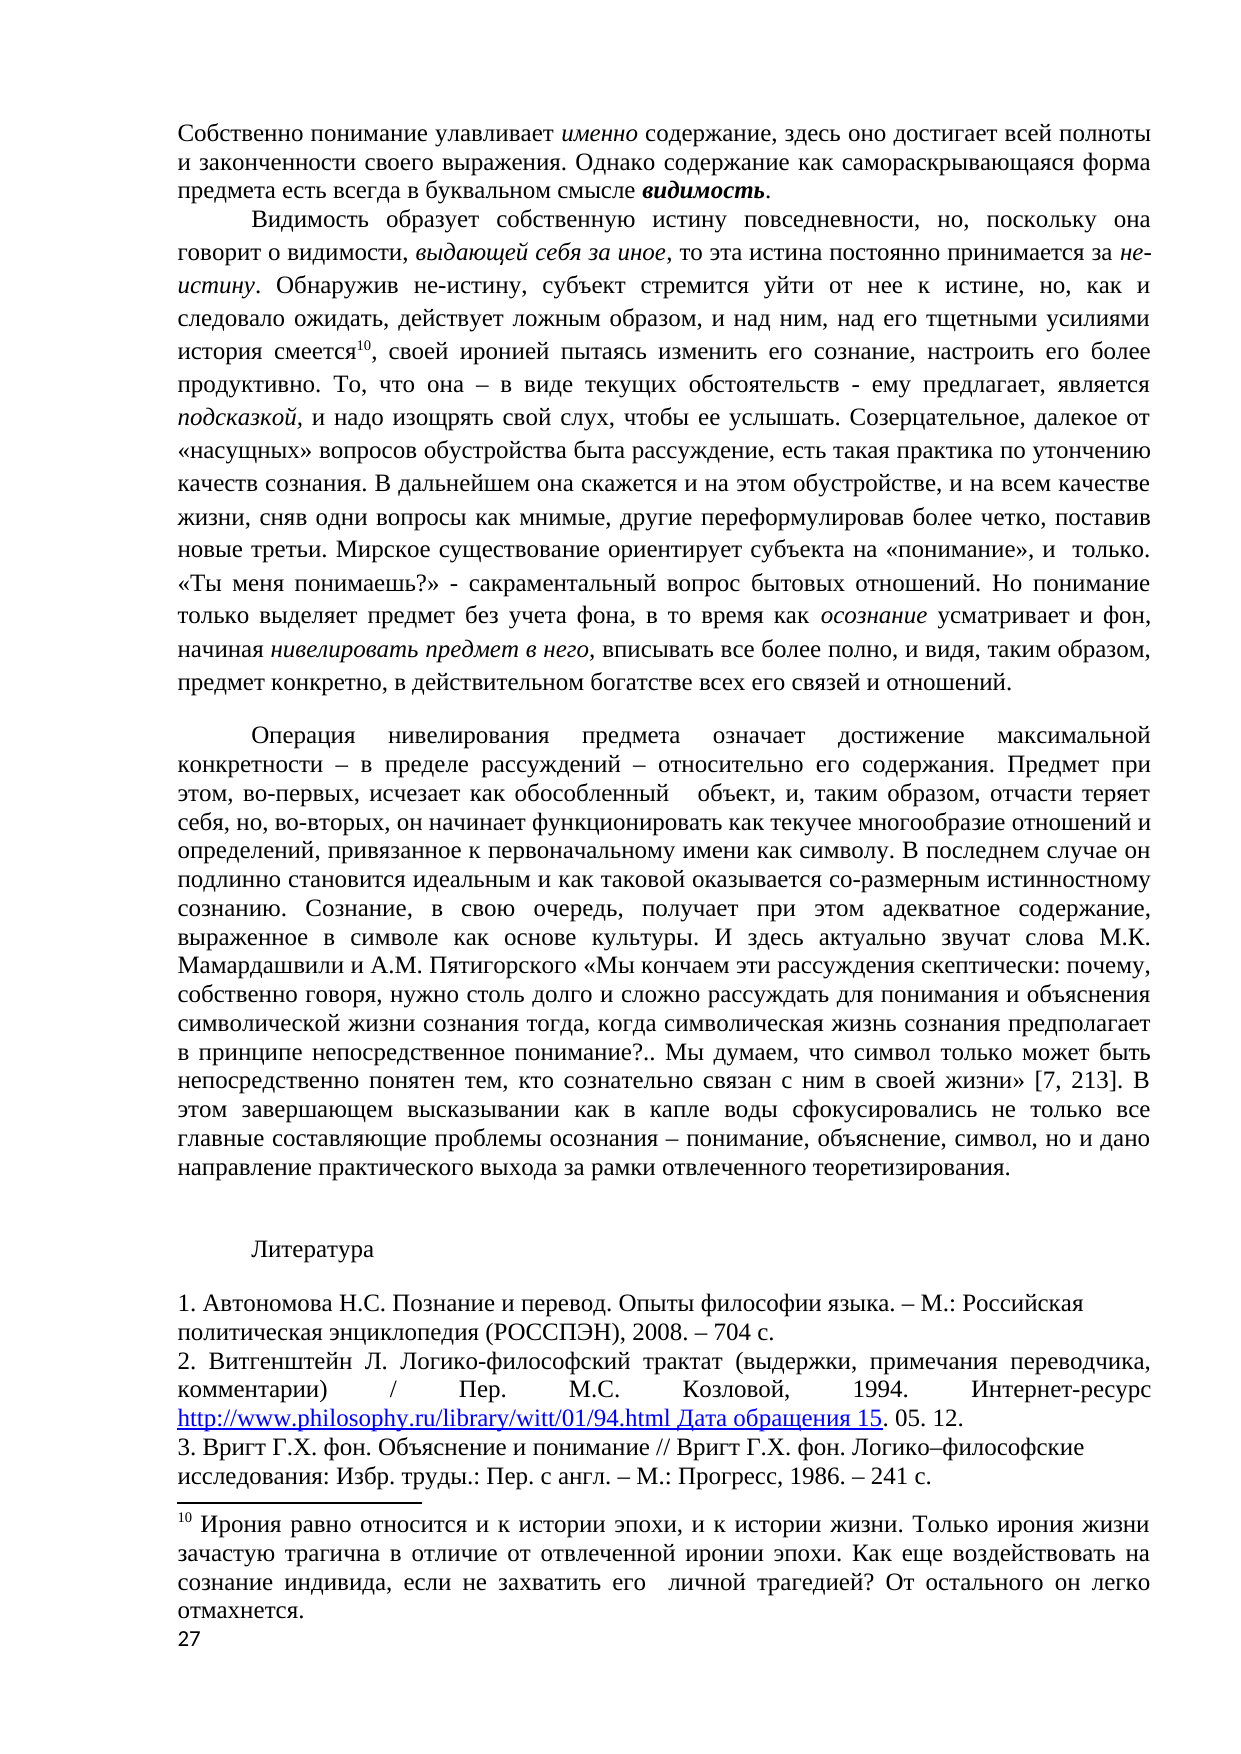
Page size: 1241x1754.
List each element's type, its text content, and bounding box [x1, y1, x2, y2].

text Видимость образует собственную истину повседневности, но, поскольку она говорит о видимости, выдающей себя за иное, то эта истина постоянно принимается за не-истину. Обнаружив не-истину, субъект стремится уйти от нее к истине, но, как и следовало ожидать, действует ложным образом, и над ним, над его тщетными усилиями история смеется, своей иронией пытаясь изменить его сознание, настроить его более продуктивно. То, что она – в виде текущих обстоятельств - ему предлагает, является подсказкой, и надо изощрять свой слух, чтобы ее услышать. Созерцательное, далекое от «насущных» вопросов обустройства быта рассуждение, есть такая практика по утончению качеств сознания. В дальнейшем она скажется и на этом обустройстве, и на всем качестве жизни, сняв одни вопросы как мнимые, другие переформулировав более четко, поставив новые третьи. Мирское существование ориентирует субъекта на «понимание», и только. «Ты меня понимаешь?» - сакраментальный вопрос бытовых отношений. Но понимание только выделяет предмет без учета фона, в то время как осознание усматривает и фон, начиная нивелировать предмет в него, вписывать все более полно, и видя, таким образом, предмет конкретно, в действительном богатстве всех его связей и отношений. [177, 204, 1152, 695]
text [177, 118, 1152, 204]
text 2. Витгенштейн Л. Логико-философский трактат (выдержки, примечания переводчика, комментарии) / Пер. М.С. Козловой, 1994. Интернет-ресурс http://www.philosophy.ru/library/witt/01/94.html Дата обращения 15. 05. 12. [177, 1346, 1152, 1432]
text Операция нивелирования предмета означает достижение максимальной конкретности – в пределе рассуждений – относительно его содержания. Предмет при этом, во-первых, исчезает как обособленный объект, и, таким образом, отчасти теряет себя, но, во-вторых, он начинает функционировать как текучее многообразие отношений и определений, привязанное к первоначальному имени как символу. В последнем случае он подлинно становится идеальным и как таковой оказывается со-размерным истинностному сознанию. Сознание, в свою очередь, получает при этом адекватное содержание, выраженное в символе как основе культуры. И здесь актуально звучат слова М.К. Мамардашвили и А.М. Пятигорского «Мы кончаем эти рассуждения скептически: почему, собственно говоря, нужно столь долго и сложно рассуждать для понимания и объяснения символической жизни сознания тогда, когда символическая жизнь сознания предполагает в принципе непосредственное понимание?.. Мы думаем, что символ только может быть непосредственно понятен тем, кто сознательно связан с ним в своей жизни» [7, 213]. В этом завершающем высказывании как в капле воды сфокусировались не только все главные составляющие проблемы осознания – понимание, объяснение, символ, но и дано направление практического выхода за рамки отвлеченного теоретизирования. [177, 721, 1152, 1181]
text 1. Автономова Н.С. Познание и перевод. Опыты философии языка. – М.: Российская политическая энциклопедия (РОССПЭН), 2008. – 704 с. [177, 1288, 1152, 1346]
text Литература [177, 1234, 1152, 1263]
text 3. Вригт Г.Х. фон. Объяснение и понимание // Вригт Г.Х. фон. Логико–философские исследования: Избр. труды.: Пер. с англ. – М.: Прогресс, 1986. – 241 с. [177, 1432, 1152, 1489]
